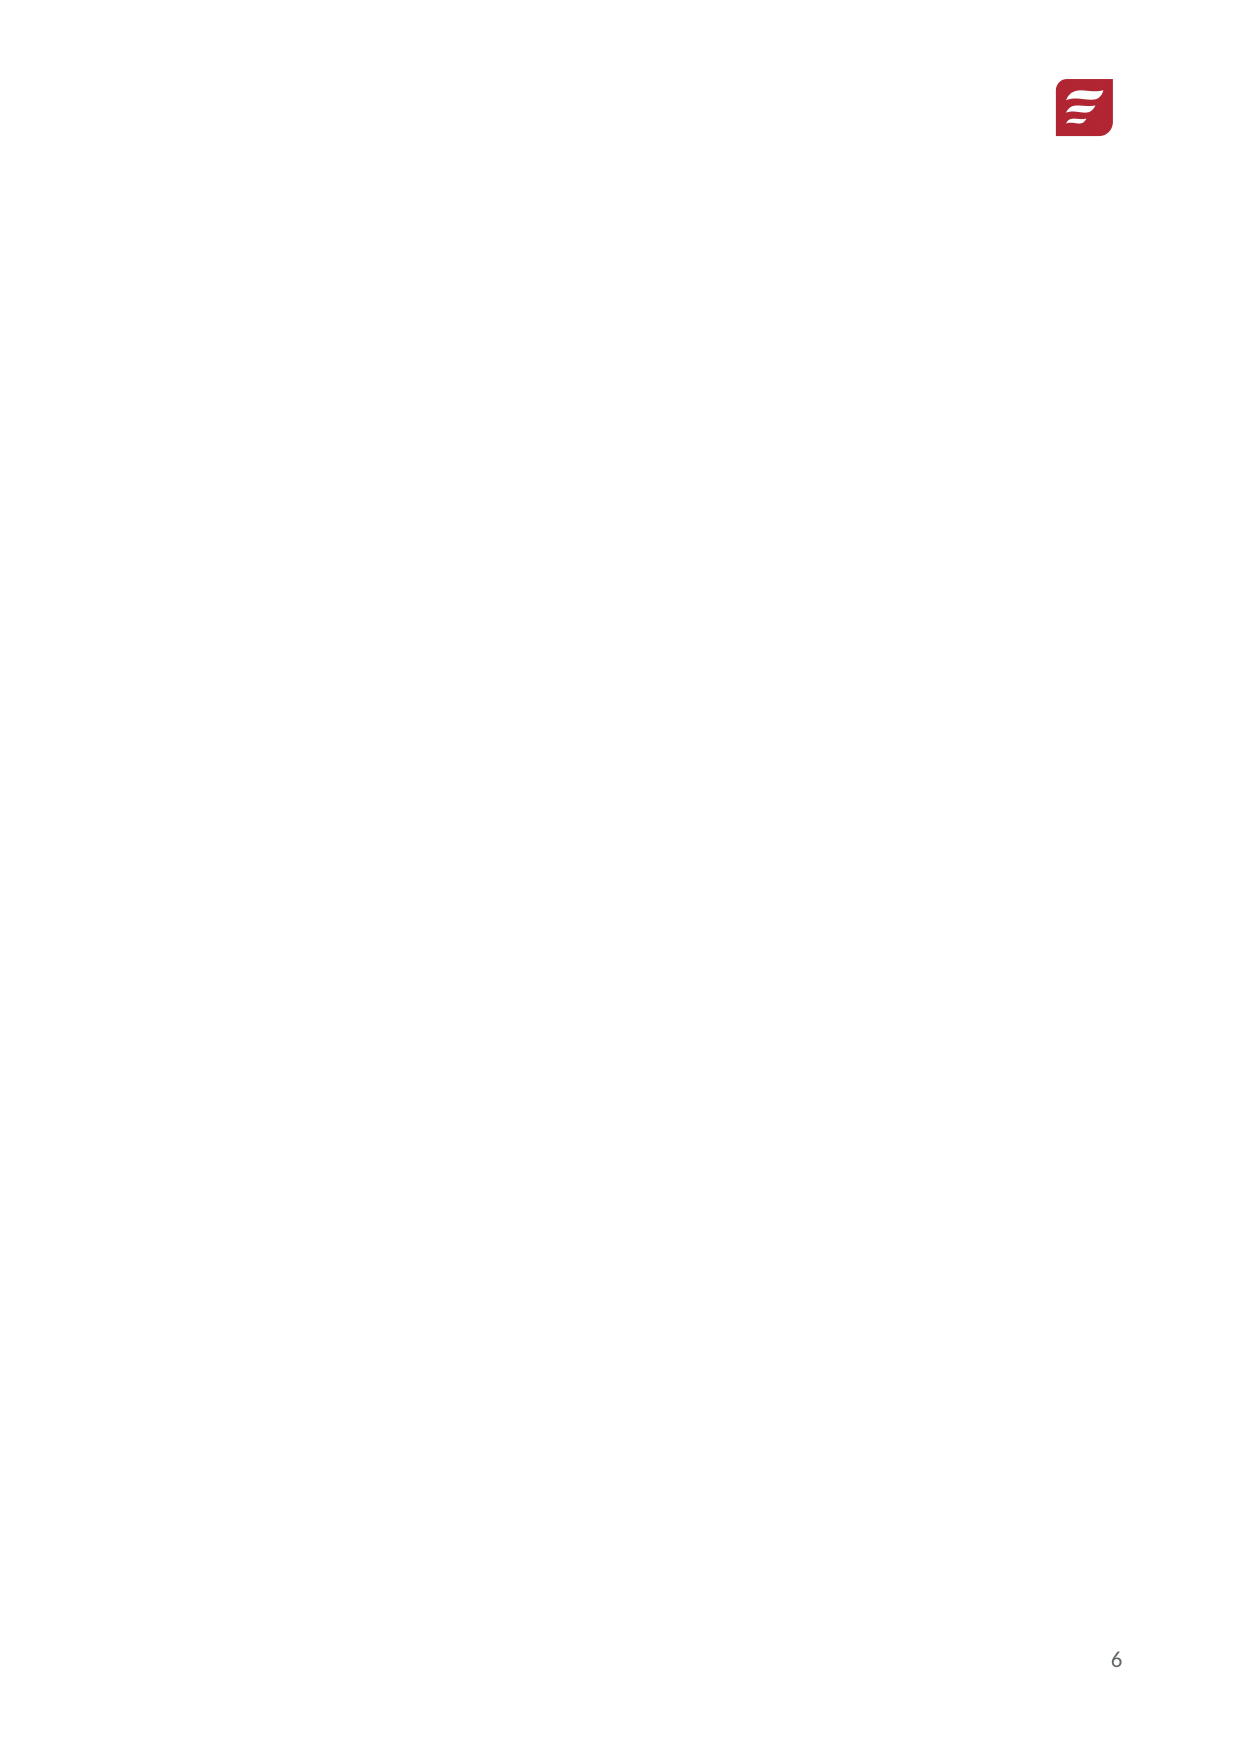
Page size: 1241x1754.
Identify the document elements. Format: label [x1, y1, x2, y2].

picture [1050, 73, 1123, 142]
